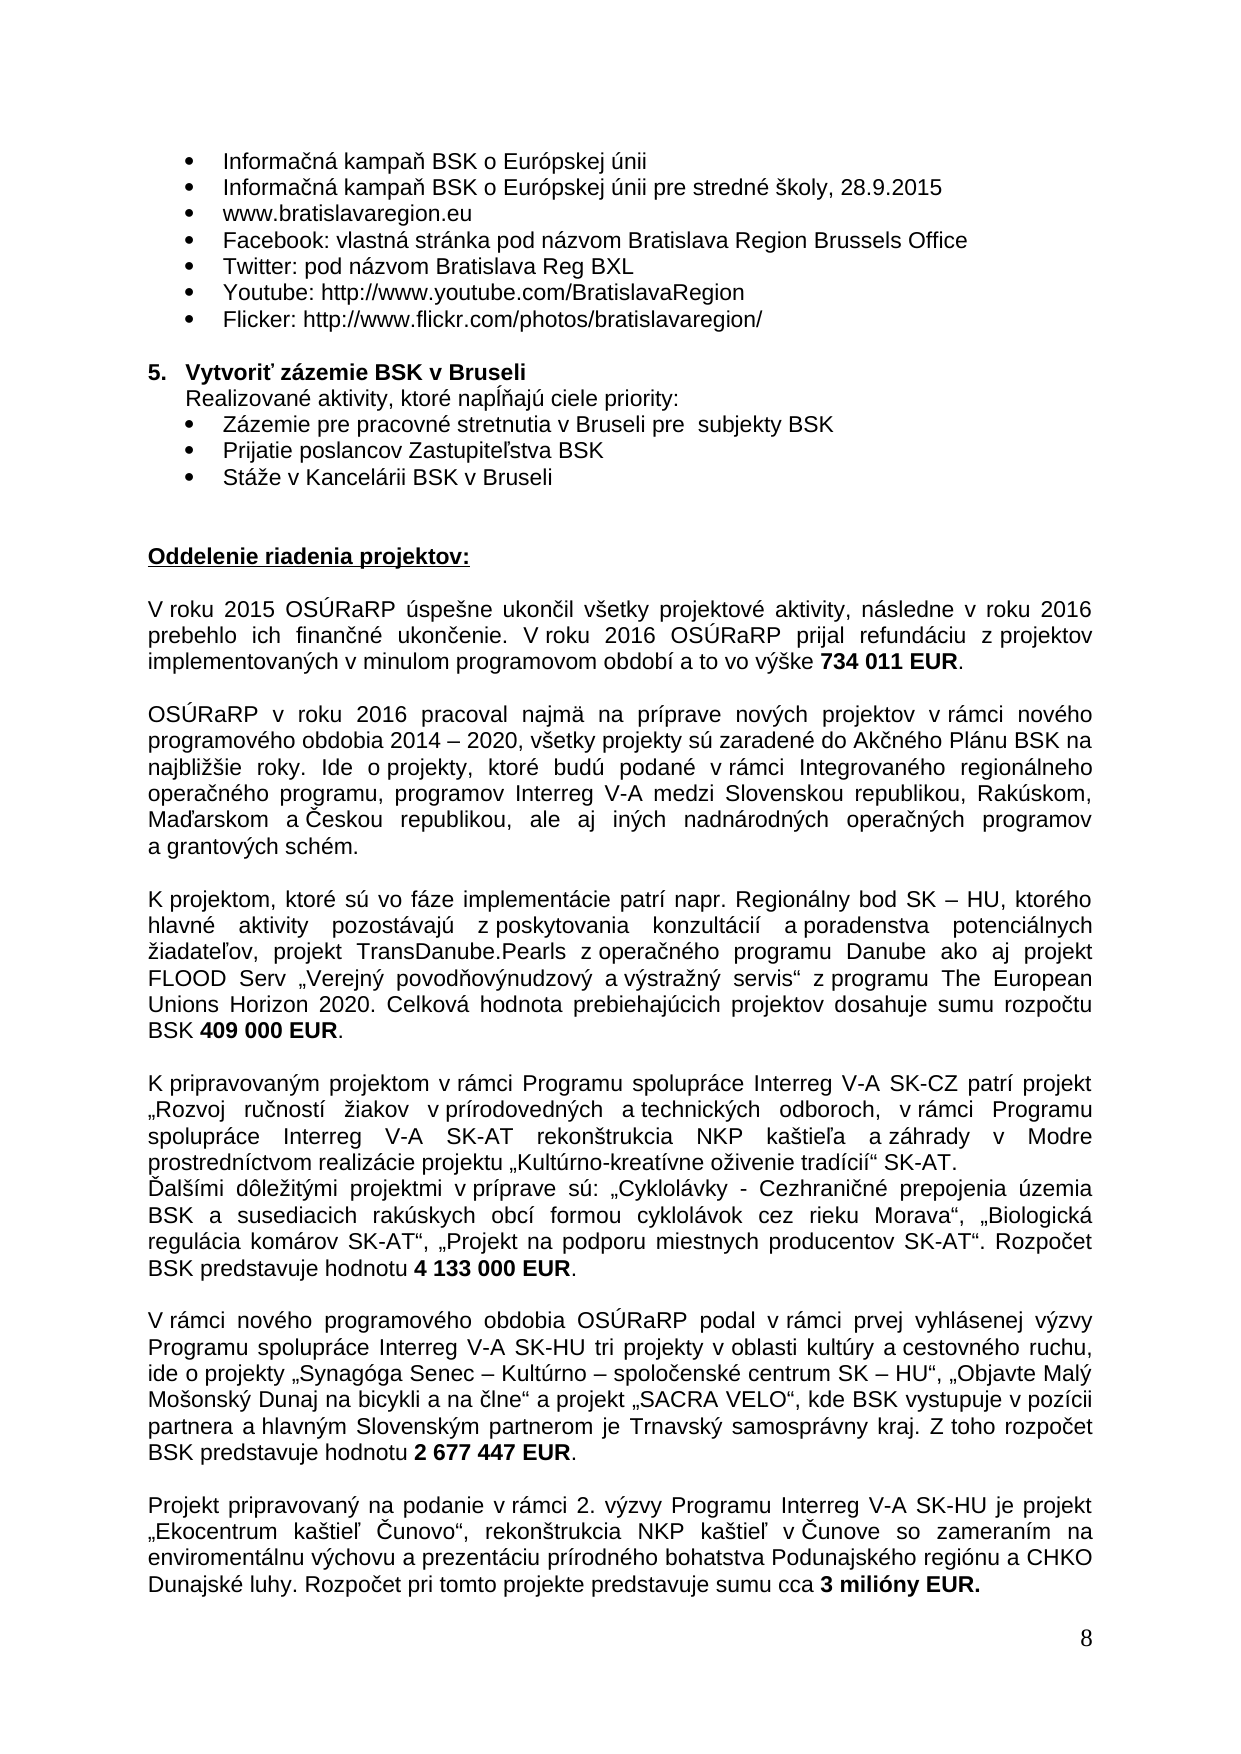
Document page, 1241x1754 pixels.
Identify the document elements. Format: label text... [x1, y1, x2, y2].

list Flicker: http://www.flickr.com/photos/bratislavaregion/ [185, 306, 1093, 332]
text Realizované aktivity, ktoré napĺňajú ciele priority: [148, 385, 1093, 411]
list www.bratislavaregion.eu [185, 200, 1093, 227]
text V roku 2015 OSÚRaRP úspešne ukončil všetky projektové aktivity, následne v roku 2016 prebehlo ich finančné ukončenie. V roku 2016 OSÚRaRP prijal refundáciu z projektov implementovaných v minulom programovom období a to vo výške 734 011 EUR. [148, 596, 1093, 675]
list Youtube: http://www.youtube.com/BratislavaRegion [185, 279, 1093, 306]
list Informačná kampaň BSK o Európskej únii [185, 148, 1093, 174]
list Zázemie pre pracovné stretnutia v Bruseli pre subjekty BSK [185, 411, 1093, 437]
list Twitter: pod názvom Bratislava Reg BXL [185, 253, 1093, 279]
list Stáže v Kancelárii BSK v Bruseli [185, 464, 1093, 490]
list Prijatie poslancov Zastupiteľstva BSK [185, 437, 1093, 464]
text K pripravovaným projektom v rámci Programu spolupráce Interreg V-A SK-CZ patrí projekt „Rozvoj ručností žiakov v prírodovedných a technických odboroch, v rámci Programu spolupráce Interreg V-A SK-AT rekonštrukcia NKP kaštieľa a záhrady v Modre prostredníctvom realizácie projektu „Kultúrno-kreatívne oživenie tradícií“ SK-AT. [148, 1070, 1093, 1175]
list Vytvoriť zázemie BSK v Bruseli [148, 358, 1093, 385]
text K projektom, ktoré sú vo fáze implementácie patrí napr. Regionálny bod SK – HU, ktorého hlavné aktivity pozostávajú z poskytovania konzultácií a poradenstva potenciálnych žiadateľov, projekt TransDanube.Pearls z operačného programu Danube ako aj projekt FLOOD Serv „Verejný povodňovýnudzový a výstražný servis“ z programu The European Unions Horizon 2020. Celková hodnota prebiehajúcich projektov dosahuje sumu rozpočtu BSK 409 000 EUR. [148, 886, 1093, 1044]
text Ďalšími dôležitými projektmi v príprave sú: „Cyklolávky - Cezhraničné prepojenia územia BSK a susediacich rakúskych obcí formou cyklolávok cez rieku Morava“, „Biologická regulácia komárov SK-AT“, „Projekt na podporu miestnych producentov SK-AT“. Rozpočet BSK predstavuje hodnotu 4 133 000 EUR. [148, 1175, 1093, 1281]
text OSÚRaRP v roku 2016 pracoval najmä na príprave nových projektov v rámci nového programového obdobia 2014 – 2020, všetky projekty sú zaradené do Akčného Plánu BSK na najbližšie roky. Ide o projekty, ktoré budú podané v rámci Integrovaného regionálneho operačného programu, programov Interreg V-A medzi Slovenskou republikou, Rakúskom, Maďarskom a Českou republikou, ale aj iných nadnárodných operačných programov a grantových schém. [148, 701, 1093, 859]
list Informačná kampaň BSK o Európskej únii pre stredné školy, 28.9.2015 [185, 174, 1093, 200]
text Oddelenie riadenia projektov: [148, 543, 1093, 569]
text Projekt pripravovaný na podanie v rámci 2. výzvy Programu Interreg V-A SK-HU je projekt „Ekocentrum kaštieľ Čunovo“, rekonštrukcia NKP kaštieľ v Čunove so zameraním na enviromentálnu výchovu a prezentáciu prírodného bohatstva Podunajského regiónu a CHKO Dunajské luhy. Rozpočet pri tomto projekte predstavuje sumu cca 3 milióny EUR. [148, 1492, 1093, 1597]
text V rámci nového programového obdobia OSÚRaRP podal v rámci prvej vyhlásenej výzvy Programu spolupráce Interreg V-A SK-HU tri projekty v oblasti kultúry a cestovného ruchu, ide o projekty „Synagóga Senec – Kultúrno – spoločenské centrum SK – HU“, „Objavte Malý Mošonský Dunaj na bicykli a na člne“ a projekt „SACRA VELO“, kde BSK vystupuje v pozícii partnera a hlavným Slovenským partnerom je Trnavský samosprávny kraj. Z toho rozpočet BSK predstavuje hodnotu 2 677 447 EUR. [148, 1307, 1093, 1465]
list Facebook: vlastná stránka pod názvom Bratislava Region Brussels Office [185, 227, 1093, 253]
